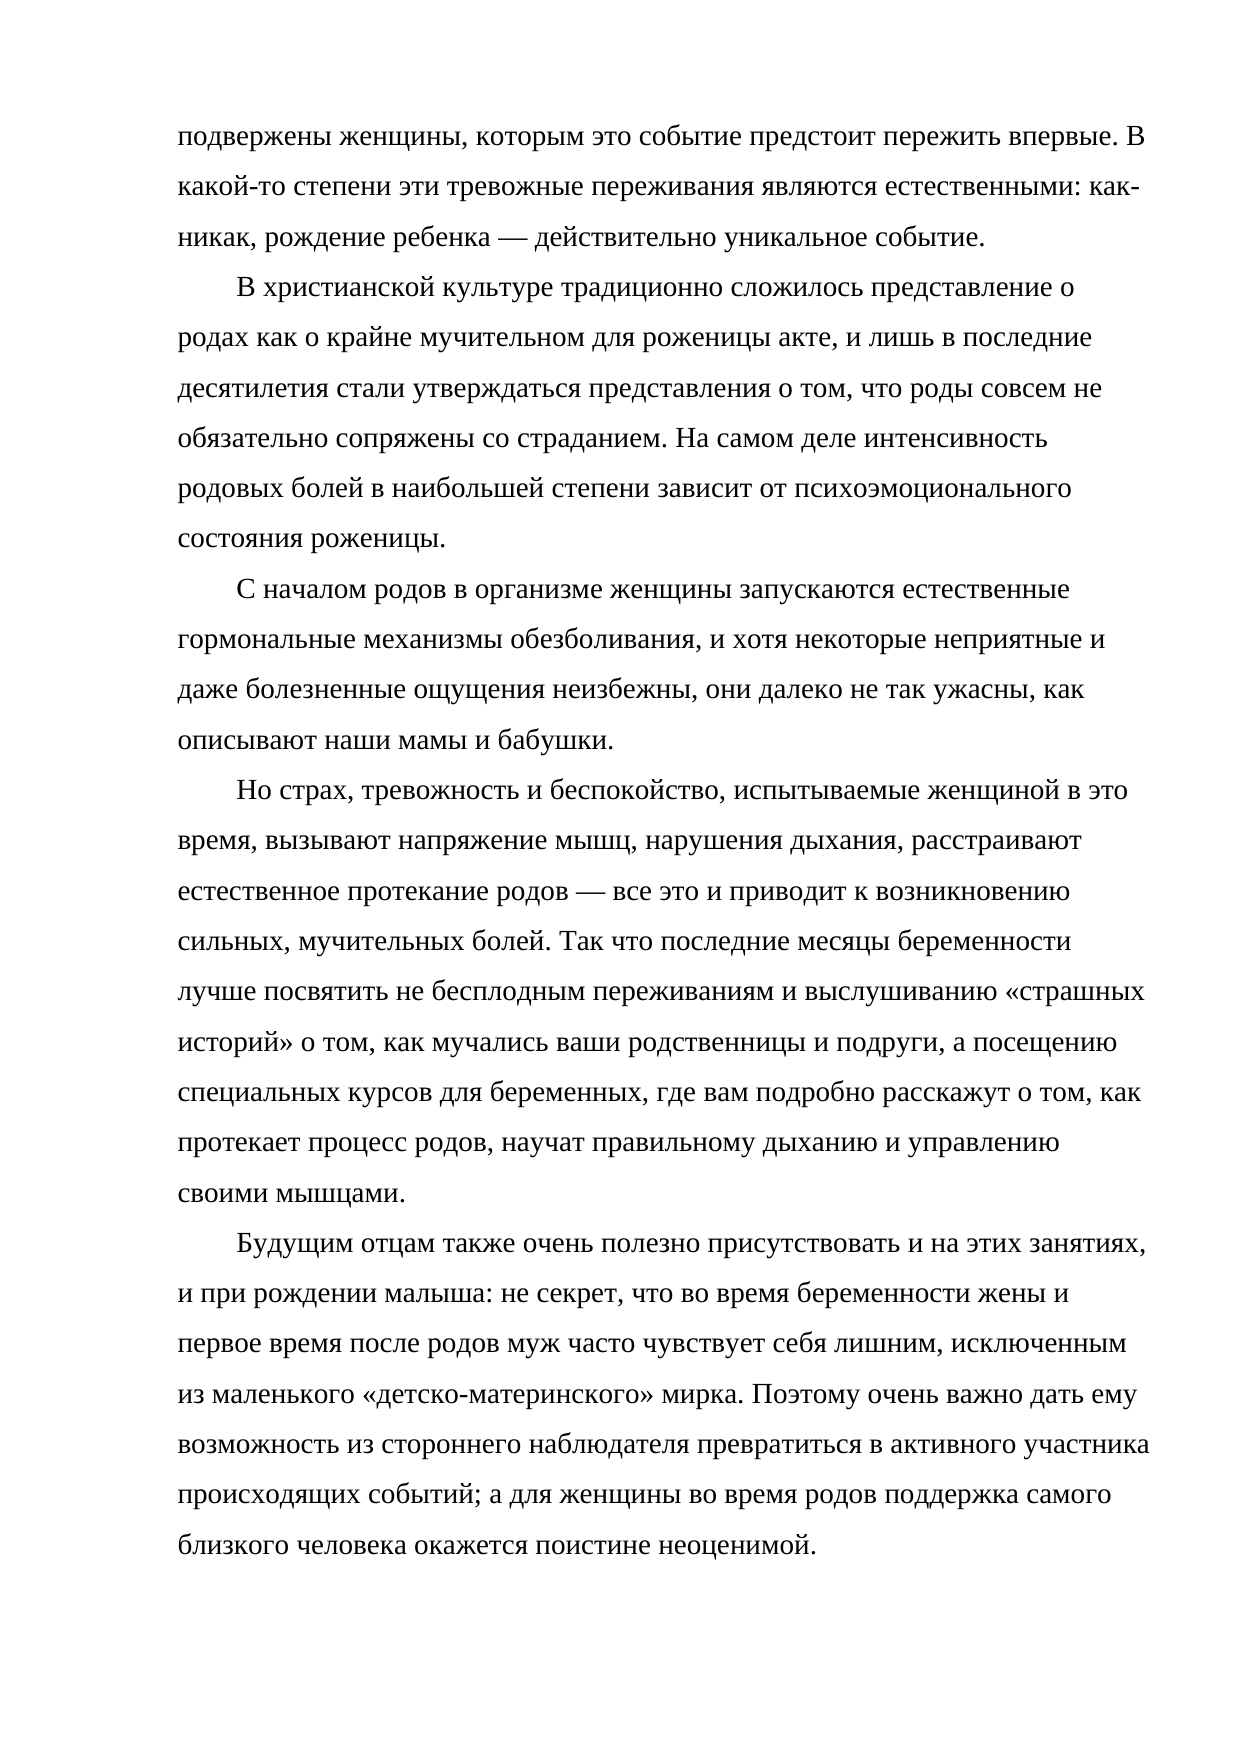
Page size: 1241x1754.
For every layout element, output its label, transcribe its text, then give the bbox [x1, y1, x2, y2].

text Но страх, тревожность и беспокойство, испытываемые женщиной в это время, вызывают напряжение мышц, нарушения дыхания, расстраивают естественное протекание родов — все это и приводит к возникновению сильных, мучительных болей. Так что последние месяцы беременности лучше посвятить не бесплодным переживаниям и выслушиванию «страшных историй» о том, как мучались ваши родственницы и подруги, а посещению специальных курсов для беременных, где вам подробно расскажут о том, как протекает процесс родов, научат правильному дыханию и управлению своими мышцами. [177, 772, 1152, 1208]
text С началом родов в организме женщины запускаются естественные гормональные механизмы обезболивания, и хотя некоторые неприятные и даже болезненные ощущения неизбежны, они далеко не так ужасны, как описывают наши мамы и бабушки. [177, 571, 1152, 755]
text Будущим отцам также очень полезно присутствовать и на этих занятиях, и при рождении малыша: не секрет, что во время беременности жены и первое время после родов муж часто чувствует себя лишним, исключенным из маленького «детско-материнского» мирка. Поэтому очень важно дать ему возможность из стороннего наблюдателя превратиться в активного участника происходящих событий; а для женщины во время родов поддержка самого близкого человека окажется поистине неоценимой. [177, 1225, 1152, 1560]
text В христианской культуре традиционно сложилось представление о родах как о крайне мучительном для роженицы акте, и лишь в последние десятилетия стали утверждаться представления о том, что роды совсем не обязательно сопряжены со страданием. На самом деле интенсивность родовых болей в наибольшей степени зависит от психоэмоционального состояния роженицы. [177, 269, 1152, 554]
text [177, 118, 1152, 252]
